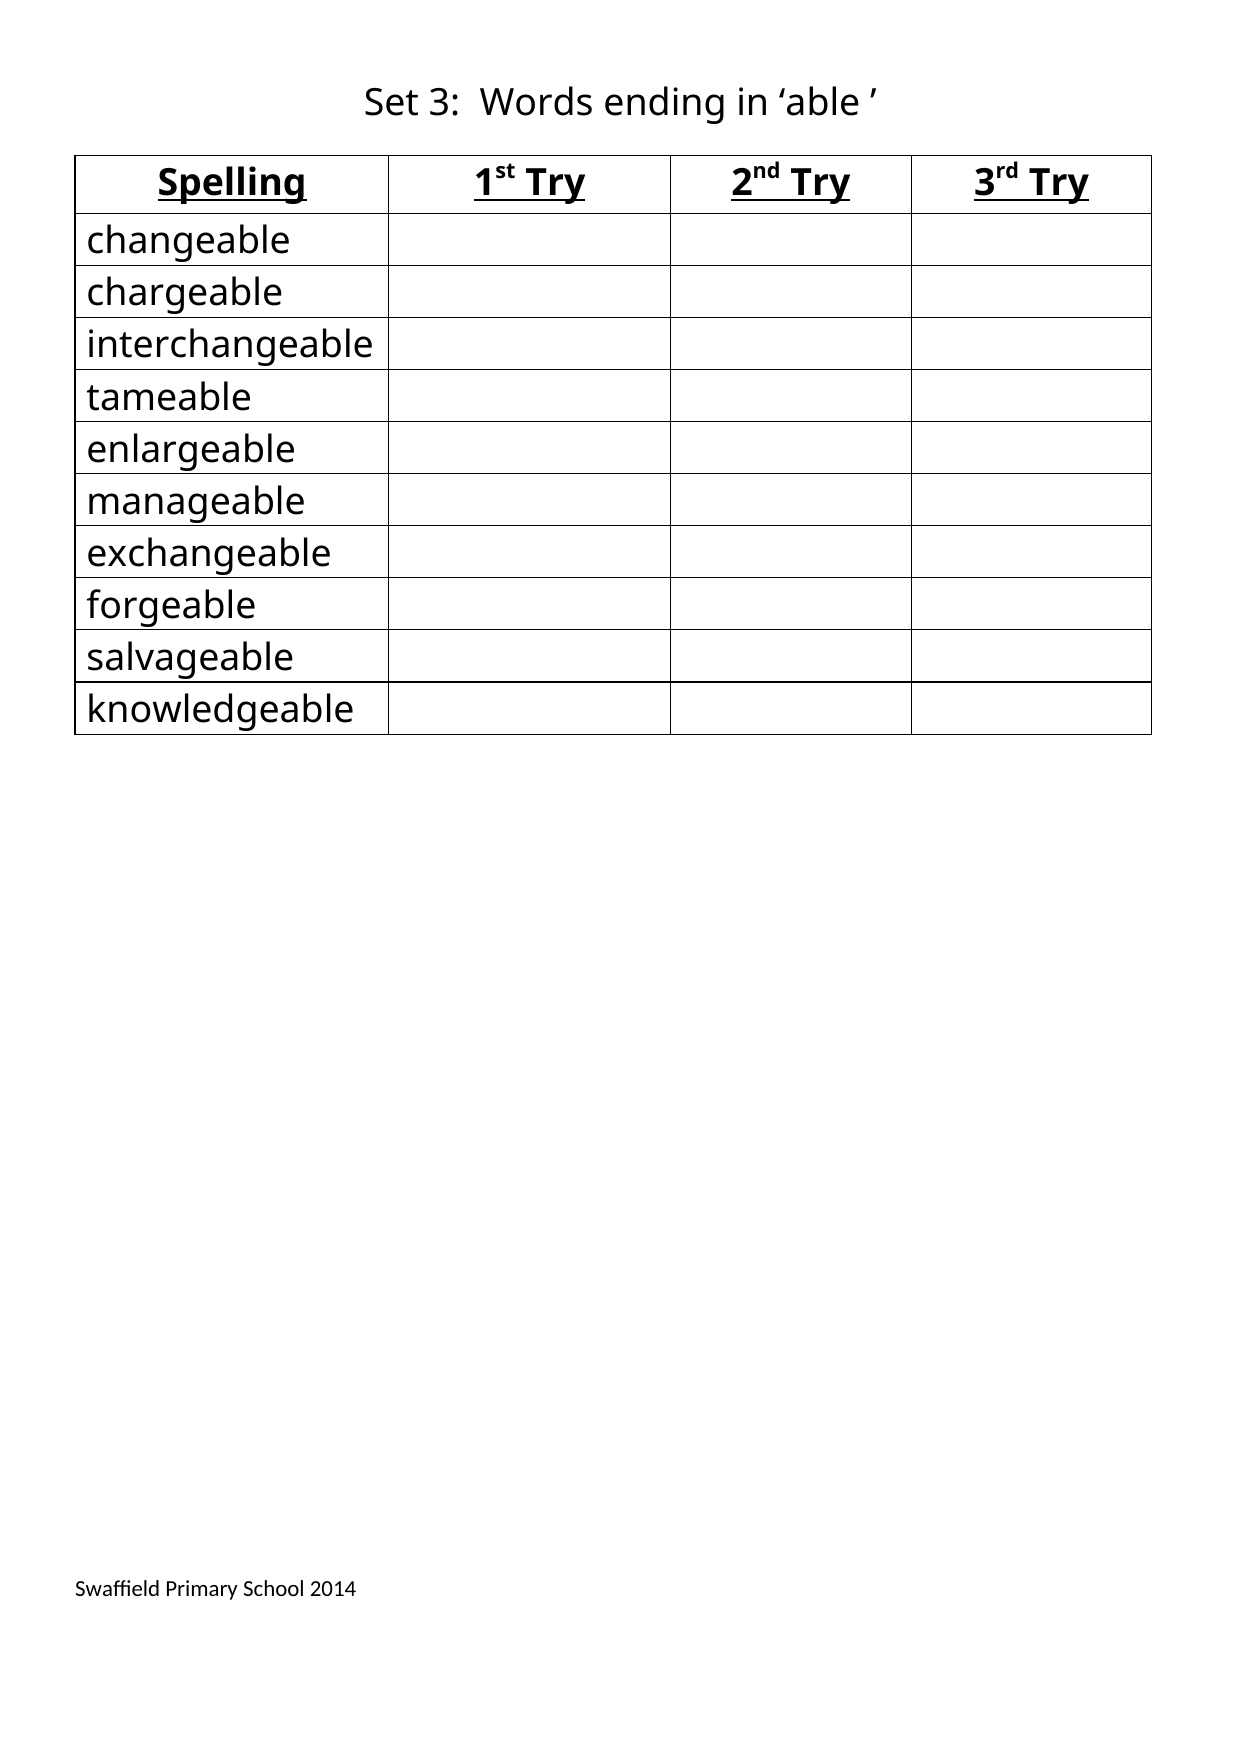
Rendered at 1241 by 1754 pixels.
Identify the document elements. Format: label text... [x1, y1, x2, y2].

table_cell [389, 214, 670, 265]
table_cell [912, 214, 1151, 265]
table_cell [671, 422, 911, 473]
table_cell tameable [76, 370, 388, 421]
table_header Spelling [76, 156, 388, 213]
table_cell [671, 578, 911, 629]
table_cell [912, 630, 1151, 681]
table_cell knowledgeable [76, 683, 388, 733]
table_cell [389, 630, 670, 681]
table_header 1st Try [389, 156, 670, 213]
table_cell [671, 630, 911, 681]
table_cell [671, 318, 911, 369]
table_cell [389, 683, 670, 733]
table_cell [389, 370, 670, 421]
table_cell [671, 526, 911, 577]
table_cell [912, 683, 1151, 733]
table_cell interchangeable [76, 318, 388, 369]
table_cell forgeable [76, 578, 388, 629]
table_cell [389, 266, 670, 317]
table_cell [671, 474, 911, 525]
table_cell [912, 422, 1151, 473]
table_cell [389, 526, 670, 577]
table_cell [671, 683, 911, 733]
table_cell [912, 474, 1151, 525]
table_cell [912, 526, 1151, 577]
table_header 2nd Try [671, 156, 911, 213]
table_cell [671, 370, 911, 421]
text Set 3: Words ending in ‘able ’ [75, 75, 1165, 126]
table_cell manageable [76, 474, 388, 525]
table_header 3rd Try [912, 156, 1151, 213]
table_cell changeable [76, 214, 388, 265]
table_cell [912, 370, 1151, 421]
table_cell [912, 578, 1151, 629]
table_cell [912, 266, 1151, 317]
table_cell [389, 474, 670, 525]
table_cell [389, 578, 670, 629]
table_cell [671, 266, 911, 317]
table_cell [389, 318, 670, 369]
table_cell chargeable [76, 266, 388, 317]
table_cell enlargeable [76, 422, 388, 473]
table_cell exchangeable [76, 526, 388, 577]
table_cell [671, 214, 911, 265]
table_cell [912, 318, 1151, 369]
table_cell [389, 422, 670, 473]
table_cell salvageable [76, 630, 388, 681]
